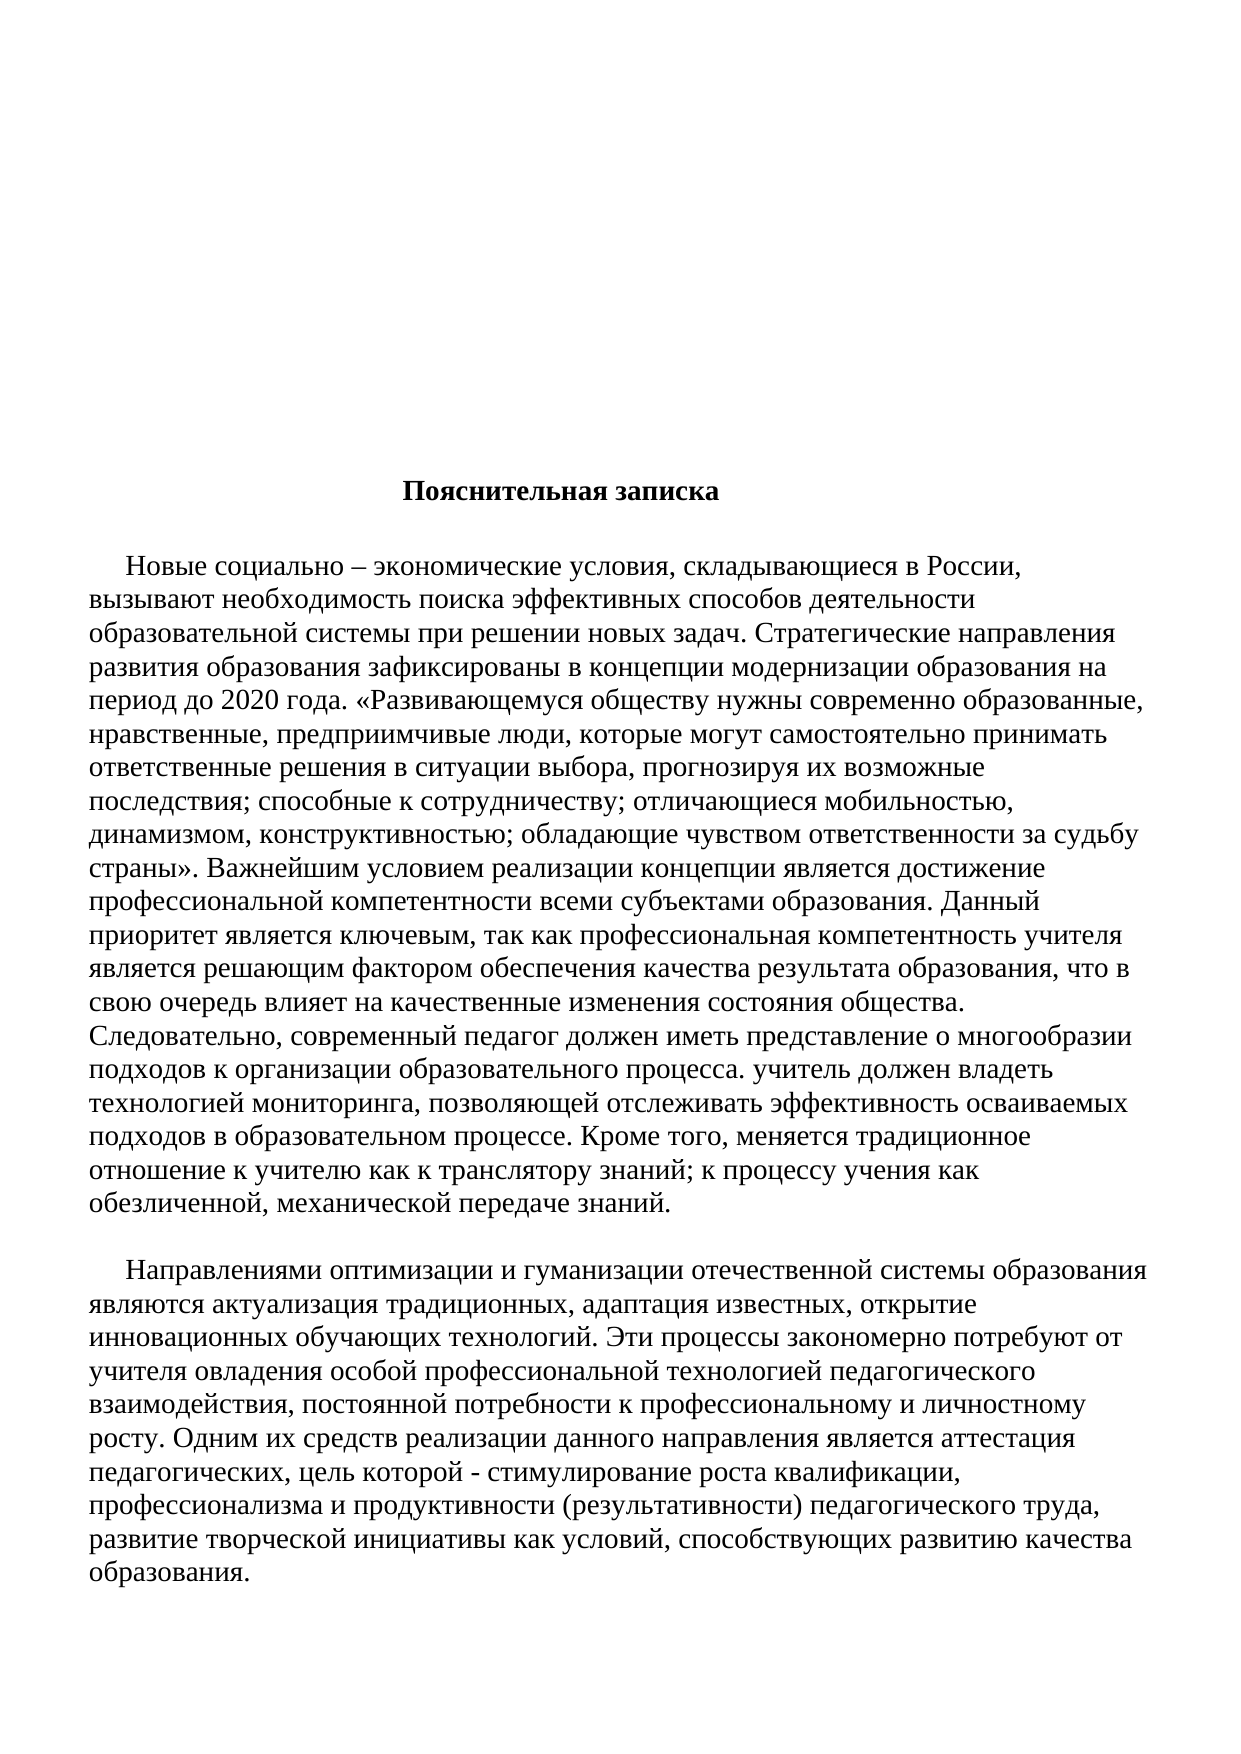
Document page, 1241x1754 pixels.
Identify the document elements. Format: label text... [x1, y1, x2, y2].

text Пояснительная записка [89, 473, 1152, 507]
text Новые социально – экономические условия, складывающиеся в России, вызывают необходимость поиска эффективных способов деятельности образовательной системы при решении новых задач. Стратегические направления развития образования зафиксированы в концепции модернизации образования на период до 2020 года. «Развивающемуся обществу нужны современно образованные, нравственные, предприимчивые люди, которые могут самостоятельно принимать ответственные решения в ситуации выбора, прогнозируя их возможные последствия; способные к сотрудничеству; отличающиеся мобильностью, динамизмом, конструктивностью; обладающие чувством ответственности за судьбу страны». Важнейшим условием реализации концепции является достижение профессиональной компетентности всеми субъектами образования. Данный приоритет является ключевым, так как профессиональная компетентность учителя является решающим фактором обеспечения качества результата образования, что в свою очередь влияет на качественные изменения состояния общества. Следовательно, современный педагог должен иметь представление о многообразии подходов к организации образовательного процесса. учитель должен владеть технологией мониторинга, позволяющей отслеживать эффективность осваиваемых подходов в образовательном процессе. Кроме того, меняется традиционное отношение к учителю как к транслятору знаний; к процессу учения как обезличенной, механической передаче знаний. Направлениями оптимизации и гуманизации отечественной системы образования являются актуализация традиционных, адаптация известных, открытие инновационных обучающих технологий. Эти процессы закономерно потребуют от учителя овладения особой профессиональной технологией педагогического взаимодействия, постоянной потребности к профессиональному и личностному росту. Одним их средств реализации данного направления является аттестация педагогических, цель которой - стимулирование роста квалификации, профессионализма и продуктивности (результативности) педагогического труда, развитие творческой инициативы как условий, способствующих развитию качества образования. [89, 514, 1152, 1588]
